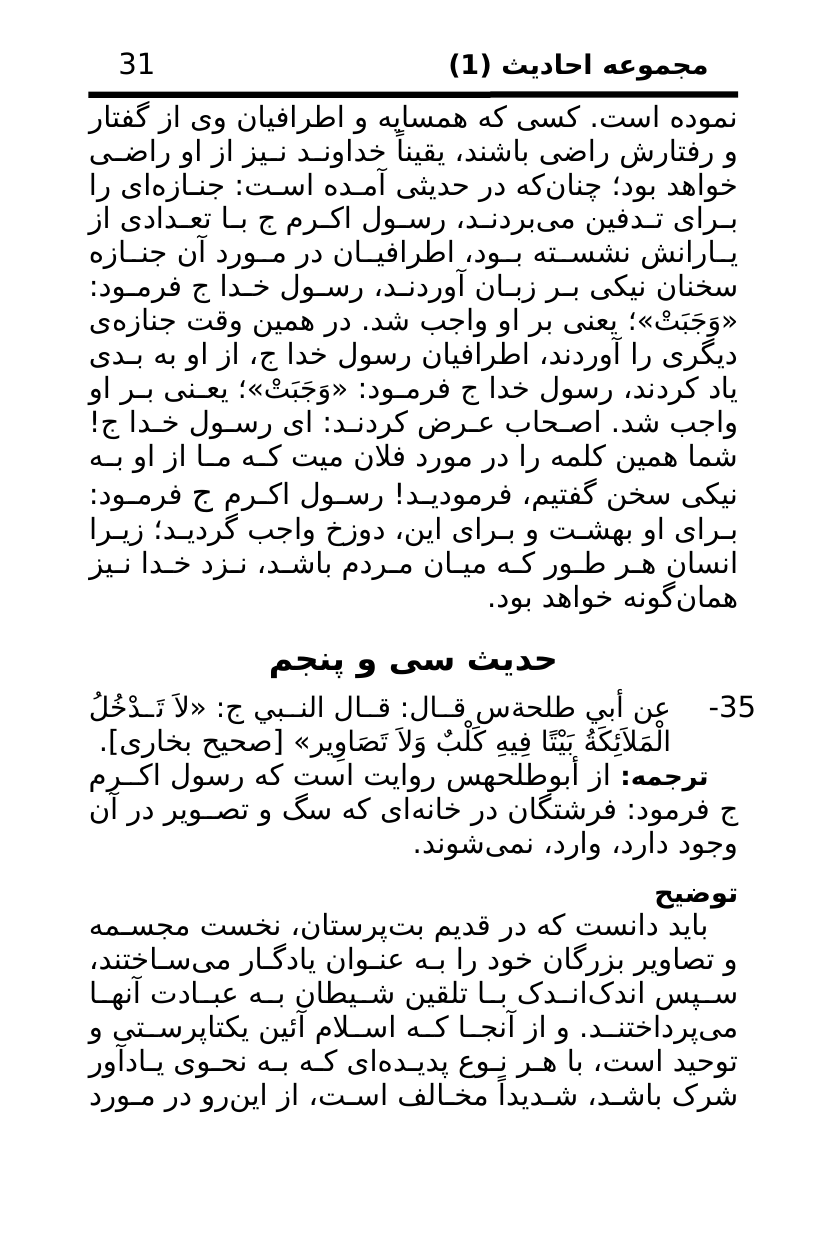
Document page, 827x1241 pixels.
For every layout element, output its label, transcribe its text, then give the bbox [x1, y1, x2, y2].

text توضیح [89, 877, 738, 909]
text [89, 100, 738, 614]
text حدیث سی و پنجم [89, 639, 738, 678]
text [89, 909, 738, 1112]
text ترجمه: از أبوطلحهس روایت است که رسول اکرم ج فرمود: فرشتگان در خانه‌ای که سگ و تصویر در آن وجود دارد، وارد، نمی‌شوند. [89, 758, 738, 860]
list عن أبي طلحةس قال: قال النبي ج: «لاَ تَدْخُلُ الْمَلاَئِكَةُ بَيْتًا فِيهِ كَلْبٌ وَلاَ تَصَاوِير» [صحیح بخاری]. [89, 691, 708, 758]
